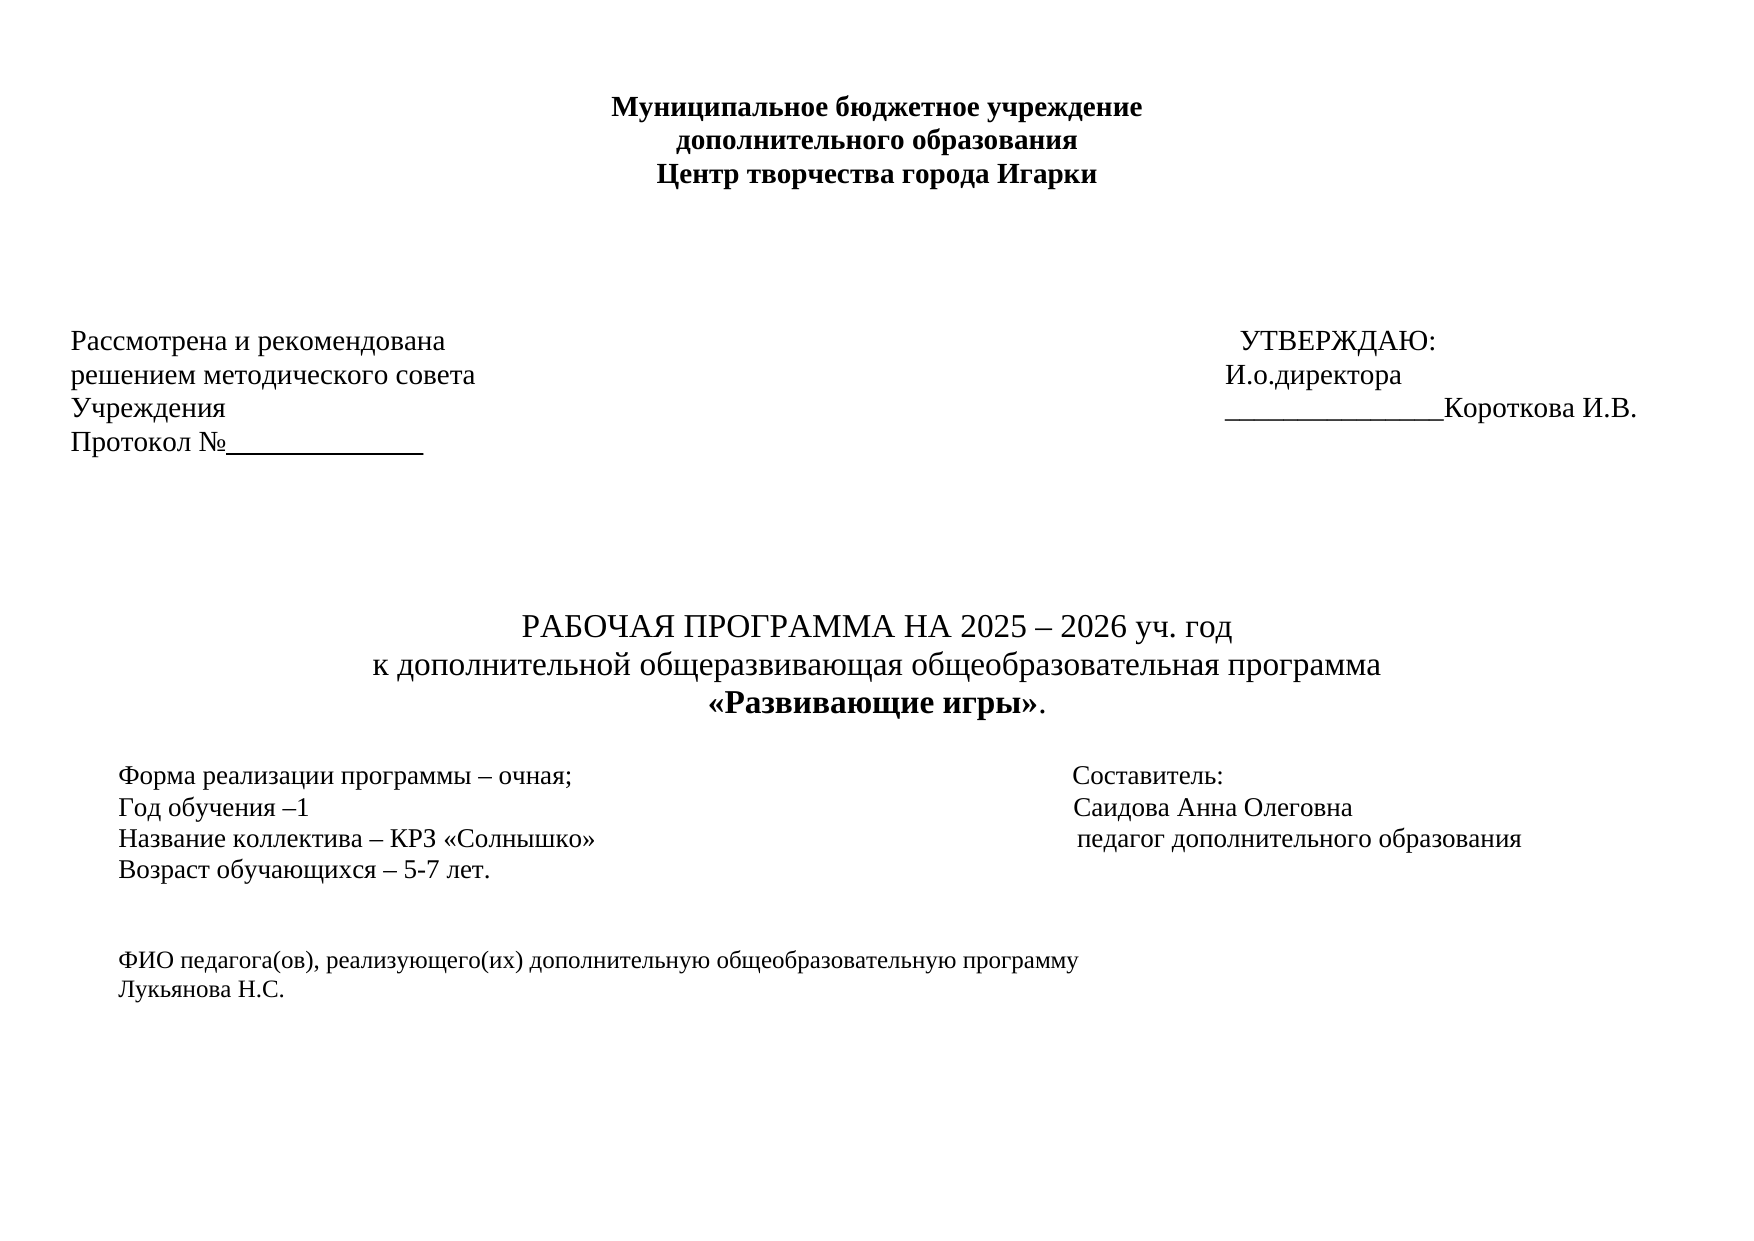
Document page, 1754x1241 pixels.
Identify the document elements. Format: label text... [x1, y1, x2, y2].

text Возраст обучающихся – 5-7 лет. [118, 853, 1636, 884]
text «Развивающие игры». [118, 683, 1636, 721]
text ФИО педагога(ов), реализующего(их) дополнительную общеобразовательную программу [118, 946, 1636, 974]
table_header УТВЕРЖДАЮ: И.о.директора _______________Короткова И.В. [565, 324, 1639, 491]
text дополнительного образования [118, 122, 1636, 156]
text к дополнительной общеразвивающая общеобразовательная программа [118, 644, 1636, 683]
text Год обучения –1 Саидова Анна Олеговна [118, 791, 1636, 822]
text Форма реализации программы – очная; Составитель: [118, 759, 1636, 791]
text Лукьянова Н.С. [118, 974, 1636, 1003]
text Центр творчества города Игарки [118, 156, 1636, 189]
table_header Рассмотрена и рекомендована решением методического совета Учреждения Протокол № _____________ [59, 324, 564, 491]
text Название коллектива – КРЗ «Солнышко» педагог дополнительного образования [118, 822, 1636, 853]
text РАБОЧАЯ ПРОГРАММА НА 2025 – 2026 уч. год [118, 606, 1636, 644]
text Муниципальное бюджетное учреждение [118, 89, 1636, 122]
